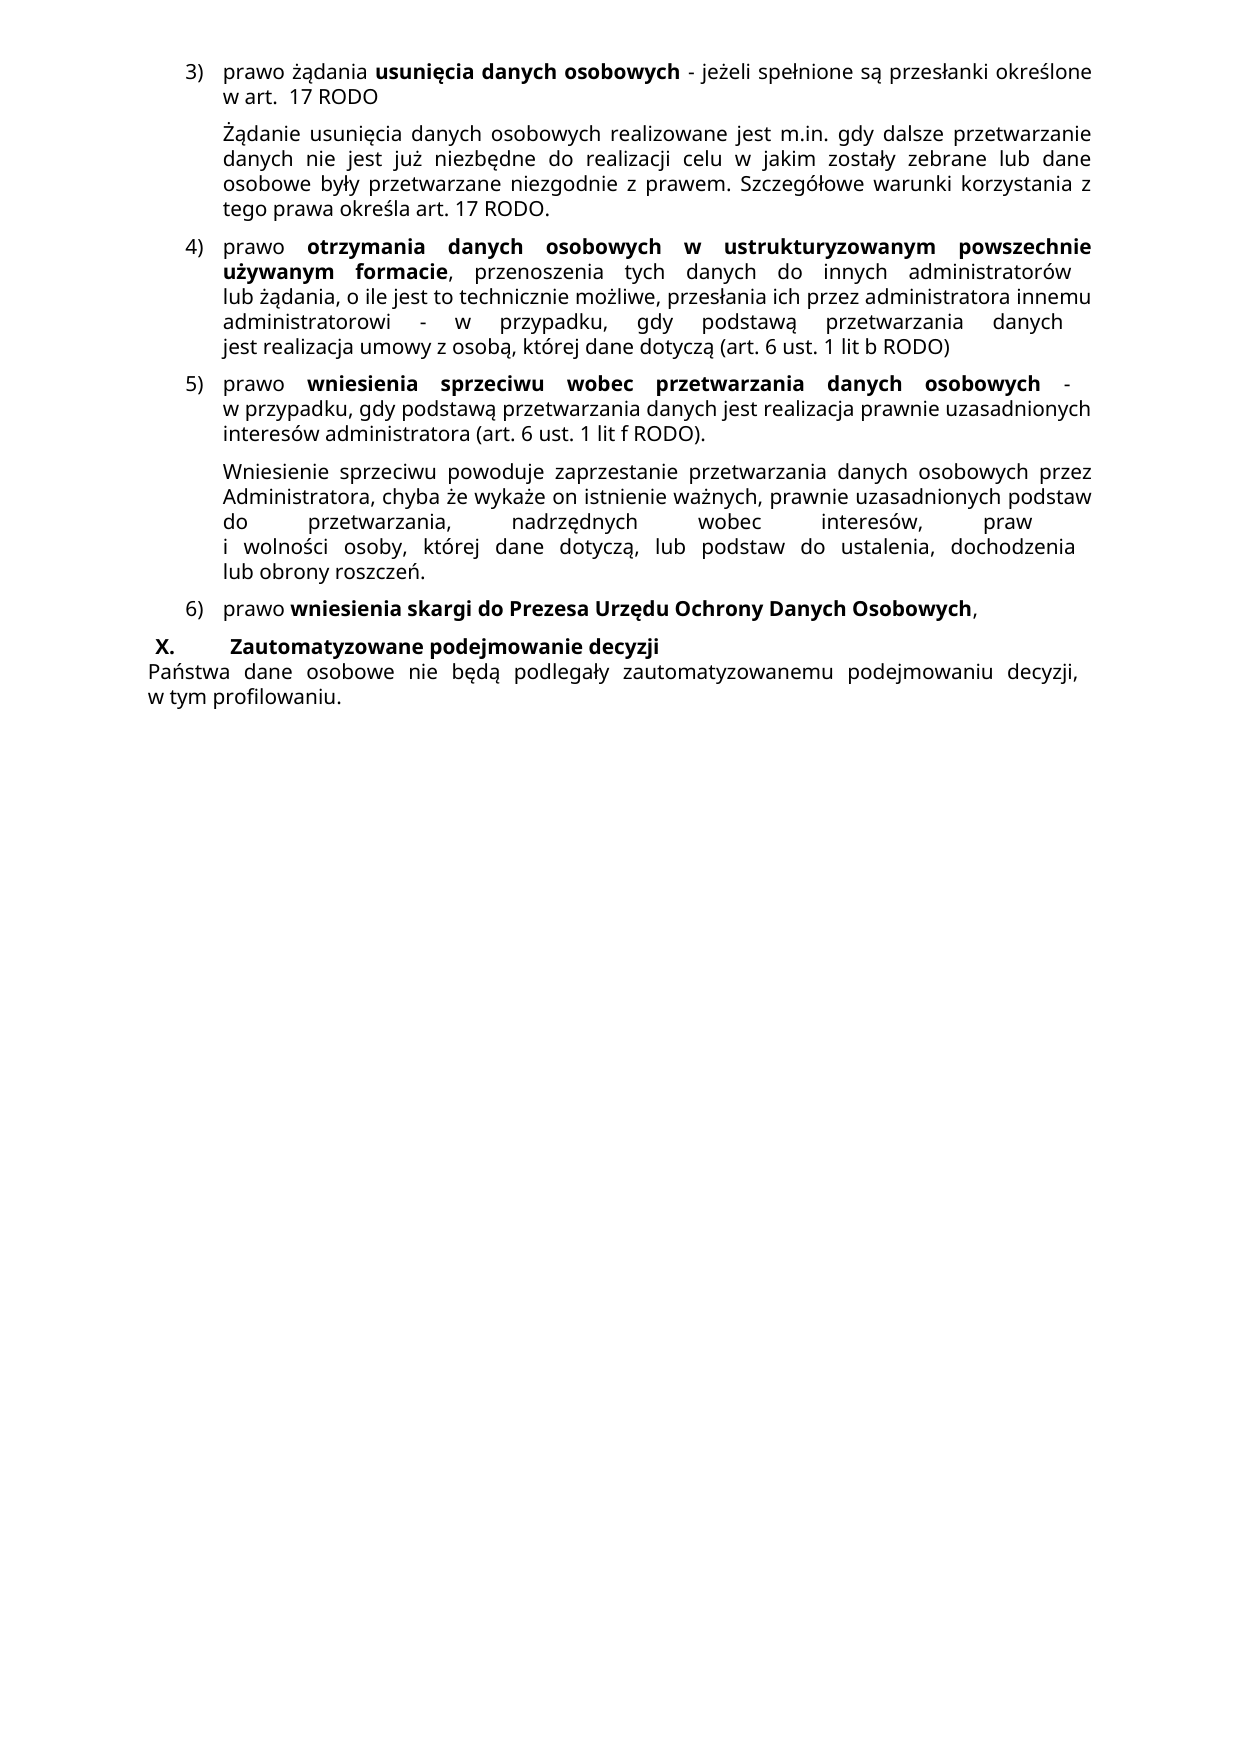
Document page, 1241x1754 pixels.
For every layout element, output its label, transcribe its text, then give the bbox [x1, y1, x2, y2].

text Państwa dane osobowe nie będą podlegały zautomatyzowanemu podejmowaniu decyzji, w tym profilowaniu. [148, 659, 1093, 709]
list prawo otrzymania danych osobowych w ustrukturyzowanym powszechnie używanym formacie, przenoszenia tych danych do innych administratorów lub żądania, o ile jest to technicznie możliwe, przesłania ich przez administratora innemu administratorowi - w przypadku, gdy podstawą przetwarzania danych jest realizacja umowy z osobą, której dane dotyczą (art. 6 ust. 1 lit b RODO) [185, 234, 1093, 359]
list prawo żądania usunięcia danych osobowych - jeżeli spełnione są przesłanki określone w art. 17 RODO [185, 59, 1093, 109]
list Zautomatyzowane podejmowanie decyzji [155, 634, 1093, 659]
list prawo wniesienia sprzeciwu wobec przetwarzania danych osobowych - w przypadku, gdy podstawą przetwarzania danych jest realizacja prawnie uzasadnionych interesów administratora (art. 6 ust. 1 lit f RODO). [185, 372, 1093, 447]
text Wniesienie sprzeciwu powoduje zaprzestanie przetwarzania danych osobowych przez Administratora, chyba że wykaże on istnienie ważnych, prawnie uzasadnionych podstaw do przetwarzania, nadrzędnych wobec interesów, praw i wolności osoby, której dane dotyczą, lub podstaw do ustalenia, dochodzenia lub obrony roszczeń. [223, 459, 1093, 584]
list prawo wniesienia skargi do Prezesa Urzędu Ochrony Danych Osobowych, [185, 597, 1093, 622]
text Żądanie usunięcia danych osobowych realizowane jest m.in. gdy dalsze przetwarzanie danych nie jest już niezbędne do realizacji celu w jakim zostały zebrane lub dane osobowe były przetwarzane niezgodnie z prawem. Szczegółowe warunki korzystania z tego prawa określa art. 17 RODO. [223, 122, 1093, 222]
